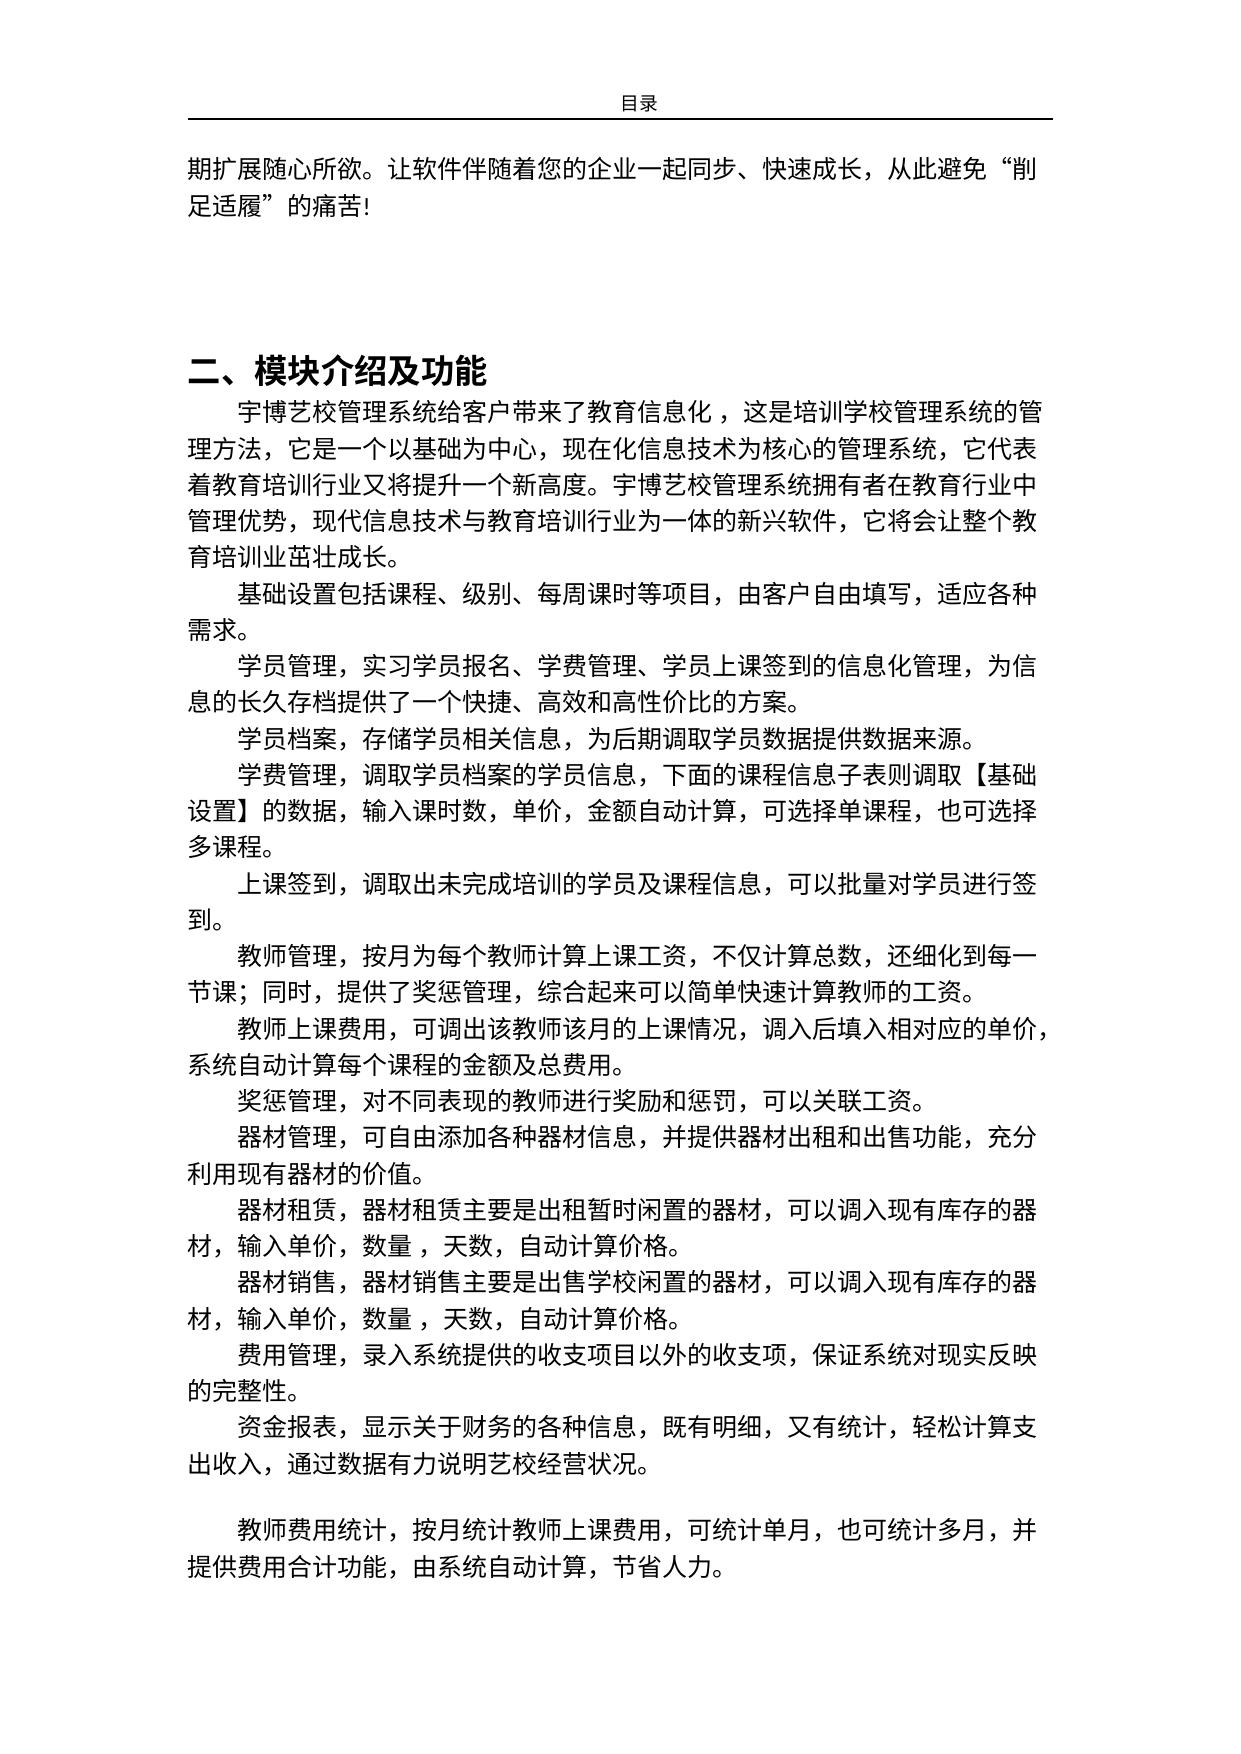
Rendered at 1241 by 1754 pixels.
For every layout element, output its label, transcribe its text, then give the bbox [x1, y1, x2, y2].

text 器材租赁，器材租赁主要是出租暂时闲置的器材，可以调入现有库存的器材，输入单价，数量 ，天数，自动计算价格。 [187, 1190, 1053, 1263]
text 教师上课费用，可调出该教师该月的上课情况，调入后填入相对应的单价，系统自动计算每个课程的金额及总费用。 [187, 1009, 1053, 1082]
text 基础设置包括课程、级别、每周课时等项目，由客户自由填写，适应各种需求。 [187, 574, 1053, 647]
text 费用管理，录入系统提供的收支项目以外的收支项，保证系统对现实反映的完整性。 [187, 1335, 1053, 1408]
text 器材管理，可自由添加各种器材信息，并提供器材出租和出售功能，充分利用现有器材的价值。 [187, 1118, 1053, 1190]
text 学员档案，存储学员相关信息，为后期调取学员数据提供数据来源。 [187, 719, 1053, 755]
text 教师管理，按月为每个教师计算上课工资，不仅计算总数，还细化到每一节课；同时，提供了奖惩管理，综合起来可以简单快速计算教师的工资。 [187, 937, 1053, 1009]
text 奖惩管理，对不同表现的教师进行奖励和惩罚，可以关联工资。 [187, 1082, 1053, 1118]
text 器材销售，器材销售主要是出售学校闲置的器材，可以调入现有库存的器材，输入单价，数量 ，天数，自动计算价格。 [187, 1263, 1053, 1335]
text 学费管理，调取学员档案的学员信息，下面的课程信息子表则调取【基础设置】的数据，输入课时数，单价，金额自动计算，可选择单课程，也可选择多课程。 [187, 755, 1053, 864]
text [187, 150, 1053, 222]
text 上课签到，调取出未完成培训的学员及课程信息，可以批量对学员进行签到。 [187, 864, 1053, 937]
subtitle 二、模块介绍及功能 [187, 344, 1053, 393]
text 资金报表，显示关于财务的各种信息，既有明细，又有统计，轻松计算支出收入，通过数据有力说明艺校经营状况。 [187, 1408, 1053, 1480]
text 教师费用统计，按月统计教师上课费用，可统计单月，也可统计多月，并提供费用合计功能，由系统自动计算，节省人力。 [187, 1511, 1053, 1583]
text 学员管理，实习学员报名、学费管理、学员上课签到的信息化管理，为信息的长久存档提供了一个快捷、高效和高性价比的方案。 [187, 647, 1053, 719]
text 宇博艺校管理系统给客户带来了教育信息化 ，这是培训学校管理系统的管理方法，它是一个以基础为中心，现在化信息技术为核心的管理系统，它代表着教育培训行业又将提升一个新高度。宇博艺校管理系统拥有者在教育行业中管理优势，现代信息技术与教育培训行业为一体的新兴软件，它将会让整个教育培训业茁壮成长。 [187, 393, 1053, 574]
